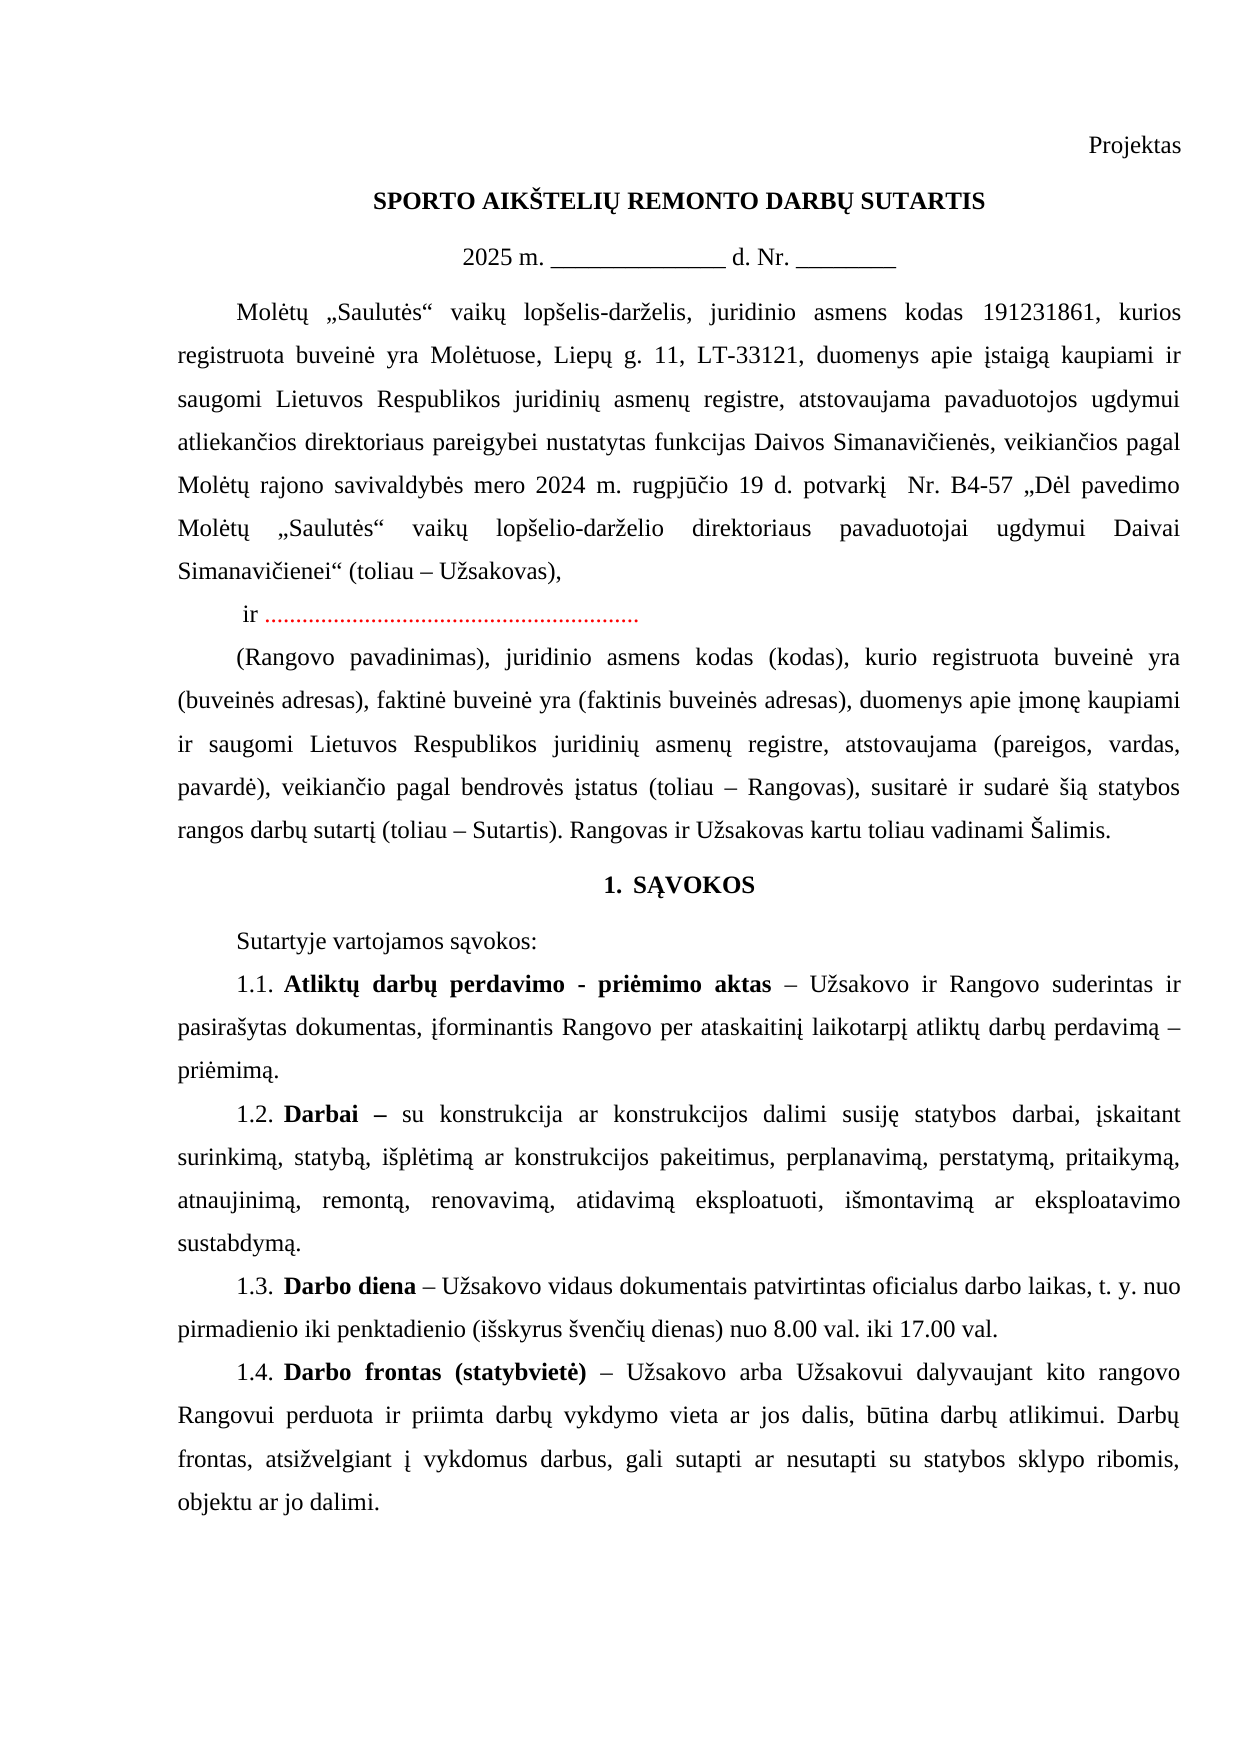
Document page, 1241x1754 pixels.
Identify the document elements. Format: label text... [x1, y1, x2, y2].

text 2025 m. ______________ d. Nr. ________ [177, 242, 1181, 271]
text Projektas [177, 131, 1181, 159]
list Atliktų darbų perdavimo - priėmimo aktas – Užsakovo ir Rangovo suderintas ir pasirašytas dokumentas, įforminantis Rangovo per ataskaitinį laikotarpį atliktų darbų perdavimą – priėmimą. [177, 969, 1181, 1084]
list Darbo frontas (statybvietė) – Užsakovo arba Užsakovui dalyvaujant kito rangovo Rangovui perduota ir priimta darbų vykdymo vieta ar jos dalis, būtina darbų atlikimui. Darbų frontas, atsižvelgiant į vykdomus darbus, gali sutapti ar nesutapti su statybos sklypo ribomis, objektu ar jo dalimi. [177, 1357, 1181, 1516]
text Sutartyje vartojamos sąvokos: [177, 926, 1181, 955]
list SĄVOKOS [177, 871, 1181, 899]
text (Rangovo pavadinimas), juridinio asmens kodas (kodas), kurio registruota buveinė yra (buveinės adresas), faktinė buveinė yra (faktinis buveinės adresas), duomenys apie įmonę kaupiami ir saugomi Lietuvos Respublikos juridinių asmenų registre, atstovaujama (pareigos, vardas, pavardė), veikiančio pagal bendrovės įstatus (toliau – Rangovas), susitarė ir sudarė šią statybos rangos darbų sutartį (toliau – Sutartis). Rangovas ir Užsakovas kartu toliau vadinami Šalimis. [177, 642, 1181, 844]
list Darbo diena – Užsakovo vidaus dokumentais patvirtintas oficialus darbo laikas, t. y. nuo pirmadienio iki penktadienio (išskyrus švenčių dienas) nuo 8.00 val. iki 17.00 val. [177, 1271, 1181, 1343]
list Darbai – su konstrukcija ar konstrukcijos dalimi susiję statybos darbai, įskaitant surinkimą, statybą, išplėtimą ar konstrukcijos pakeitimus, perplanavimą, perstatymą, pritaikymą, atnaujinimą, remontą, renovavimą, atidavimą eksploatuoti, išmontavimą ar eksploatavimo sustabdymą. [177, 1099, 1181, 1257]
text ir ............................................................ [177, 599, 1181, 628]
text Molėtų „Saulutės“ vaikų lopšelis-darželis, juridinio asmens kodas 191231861, kurios registruota buveinė yra Molėtuose, Liepų g. 11, LT-33121, duomenys apie įstaigą kaupiami ir saugomi Lietuvos Respublikos juridinių asmenų registre, atstovaujama pavaduotojos ugdymui atliekančios direktoriaus pareigybei nustatytas funkcijas Daivos Simanavičienės, veikiančios pagal Molėtų rajono savivaldybės mero 2024 m. rugpjūčio 19 d. potvarkį Nr. B4-57 „Dėl pavedimo Molėtų „Saulutės“ vaikų lopšelio-darželio direktoriaus pavaduotojai ugdymui Daivai Simanavičienei“ (toliau – Užsakovas), [177, 297, 1181, 585]
text SPORTO AIKŠTELIŲ REMONTO DARBŲ SUTARTIS [177, 186, 1181, 215]
